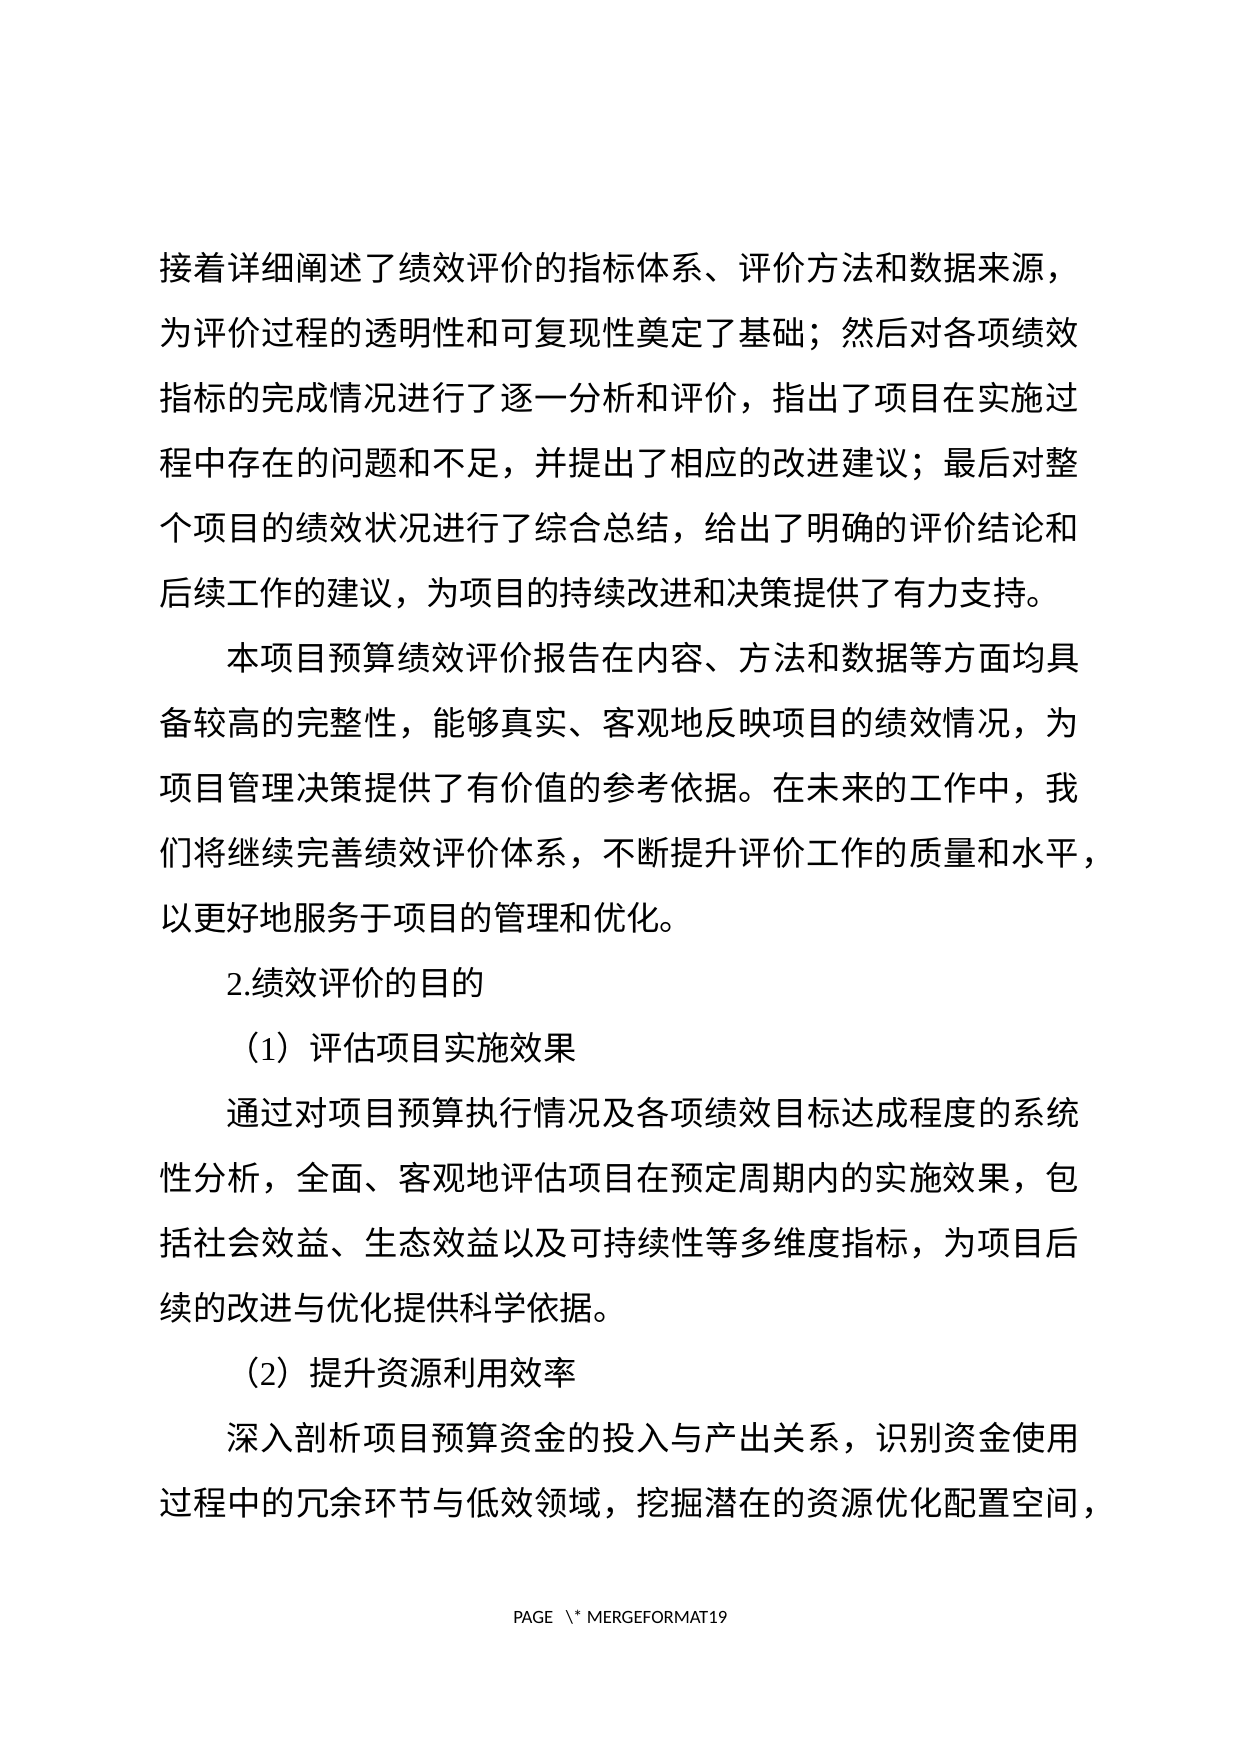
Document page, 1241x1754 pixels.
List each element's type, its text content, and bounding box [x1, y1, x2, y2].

text 本项目预算绩效评价报告在内容、方法和数据等方面均具备较高的完整性，能够真实、客观地反映项目的绩效情况，为项目管理决策提供了有价值的参考依据。在未来的工作中，我们将继续完善绩效评价体系，不断提升评价工作的质量和水平，以更好地服务于项目的管理和优化。 [159, 623, 1081, 948]
text （2）提升资源利用效率 [159, 1338, 1081, 1403]
text 通过对项目预算执行情况及各项绩效目标达成程度的系统性分析，全面、客观地评估项目在预定周期内的实施效果，包括社会效益、生态效益以及可持续性等多维度指标，为项目后续的改进与优化提供科学依据。 [159, 1078, 1081, 1338]
text （1）评估项目实施效果 [159, 1013, 1081, 1078]
text 2.绩效评价的目的 [159, 948, 1081, 1013]
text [159, 1403, 1081, 1533]
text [159, 233, 1081, 623]
